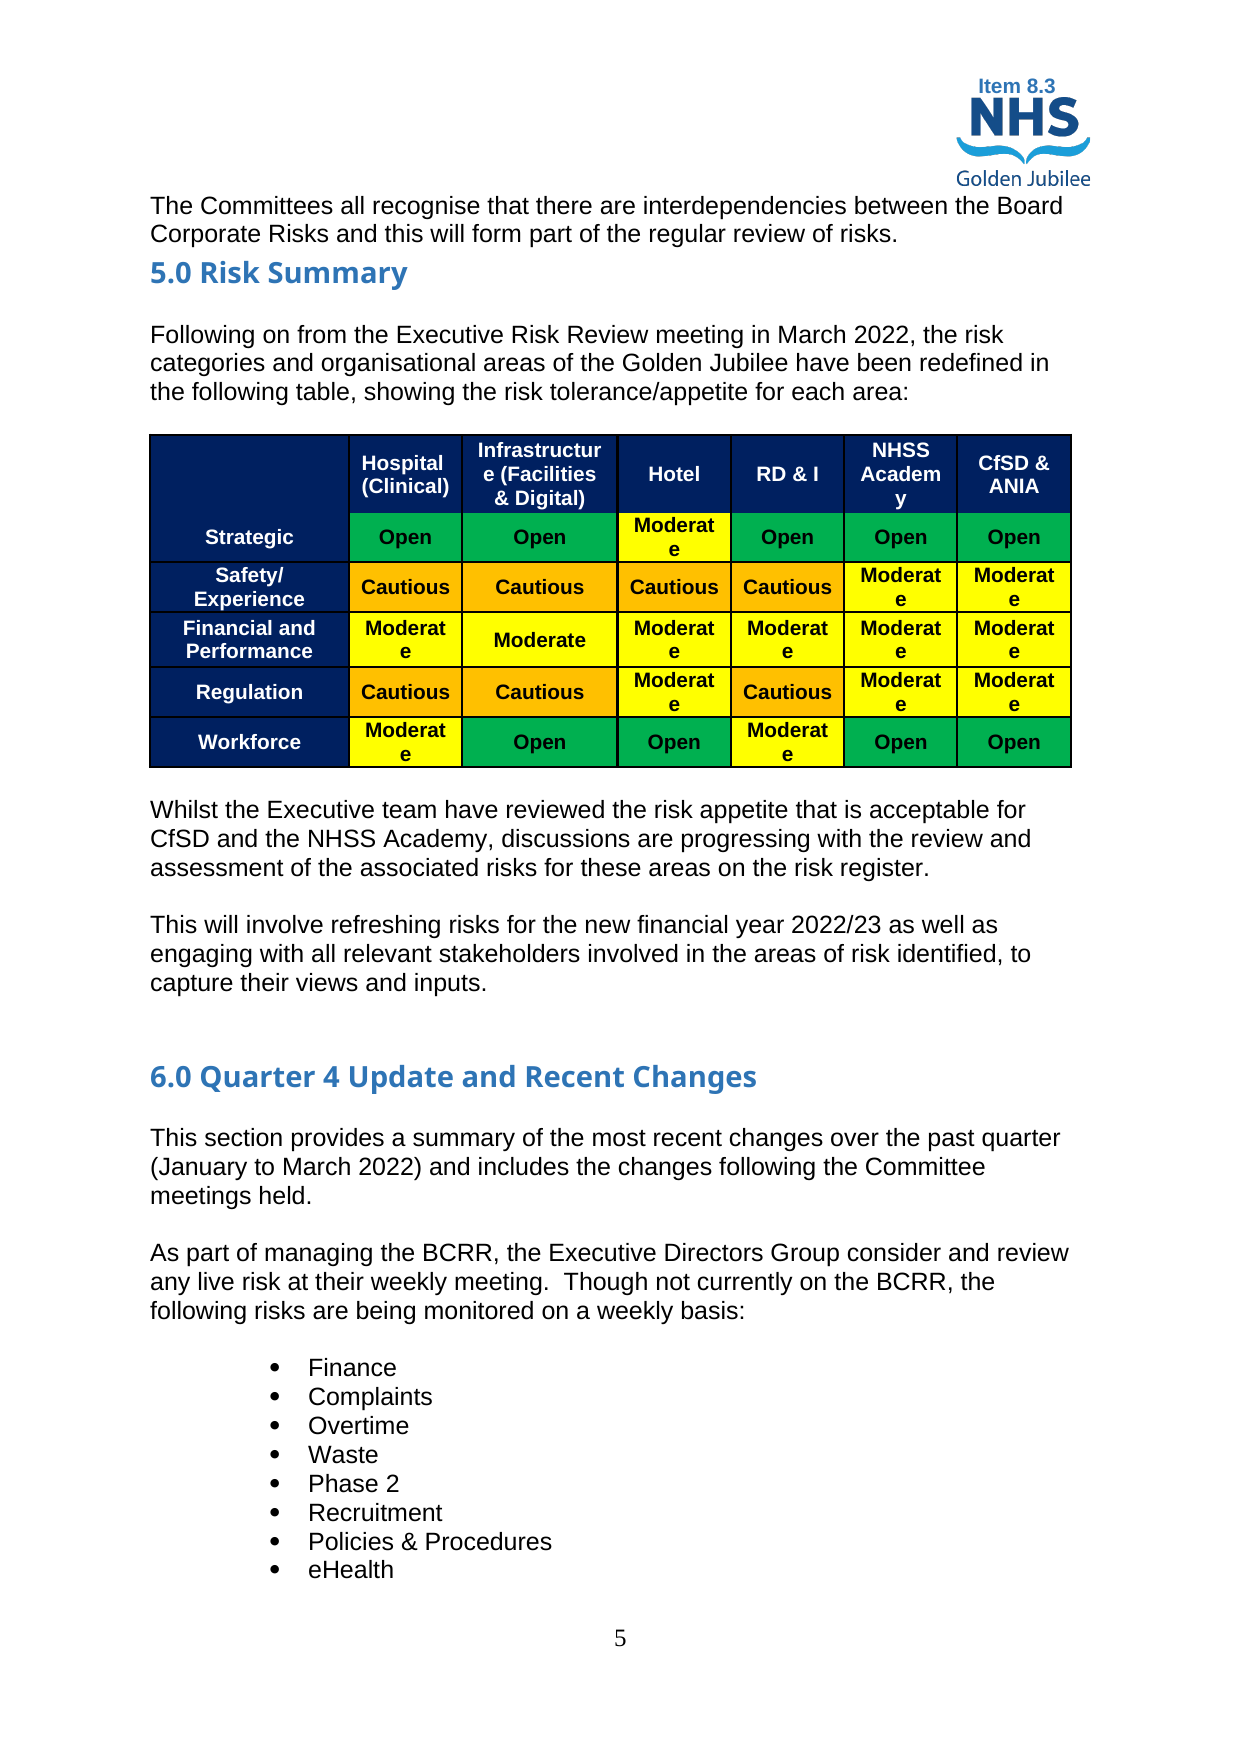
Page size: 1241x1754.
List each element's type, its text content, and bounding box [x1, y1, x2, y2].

list Overtime [270, 1411, 1090, 1440]
table_cell Moderate [732, 718, 843, 766]
list Complaints [270, 1382, 1090, 1411]
table_header [151, 436, 348, 513]
list Policies & Procedures [270, 1526, 1090, 1555]
table_cell Moderate [619, 513, 730, 561]
table_cell Open [845, 513, 956, 561]
table_cell Moderate [619, 613, 730, 666]
table_cell Moderate [845, 668, 956, 716]
table_cell Moderate [958, 668, 1070, 716]
text This section provides a summary of the most recent changes over the past quarter (January to March 2022) and includes the changes following the Committee meetings held. [150, 1123, 1090, 1209]
table_cell Moderate [845, 563, 956, 611]
list Waste [270, 1440, 1090, 1469]
table_cell Moderate [619, 668, 730, 716]
table_header Hospital (Clinical) [350, 436, 461, 513]
table_header CfSD & ANIA [958, 436, 1070, 513]
text Following on from the Executive Risk Review meeting in March 2022, the risk categories and organisational areas of the Golden Jubilee have been redefined in the following table, showing the risk tolerance/appetite for each area: [150, 319, 1090, 406]
table_cell Moderate [845, 613, 956, 666]
table_cell Open [619, 718, 730, 766]
list Phase 2 [270, 1469, 1090, 1498]
table_cell Open [958, 513, 1070, 561]
picture [956, 97, 1091, 191]
table_cell Cautious [463, 668, 616, 716]
table_cell Moderate [958, 563, 1070, 611]
table_cell Open [845, 718, 956, 766]
table_cell Moderate [463, 613, 616, 666]
table_cell Open [350, 513, 461, 561]
table_cell Regulation [151, 668, 348, 716]
table_cell Moderate [350, 718, 461, 766]
table_cell Open [463, 513, 616, 561]
subtitle 6.0 Quarter 4 Update and Recent Changes [150, 1056, 1090, 1096]
text As part of managing the BCRR, the Executive Directors Group consider and review any live risk at their weekly meeting. Though not currently on the BCRR, the following risks are being monitored on a weekly basis: [150, 1238, 1090, 1324]
text Whilst the Executive team have reviewed the risk appetite that is acceptable for CfSD and the NHSS Academy, discussions are progressing with the review and assessment of the associated risks for these areas on the risk register. [150, 795, 1090, 882]
table_header Infrastructure (Facilities & Digital) [463, 436, 616, 513]
table_cell Cautious [350, 563, 461, 611]
table_cell Cautious [732, 563, 843, 611]
list Finance [270, 1353, 1090, 1382]
table_cell Open [732, 513, 843, 561]
table_cell Moderate [958, 613, 1070, 666]
table_cell Moderate [732, 613, 843, 666]
table_header Hotel [619, 436, 730, 513]
subtitle 5.0 Risk Summary [150, 252, 1090, 292]
table_cell Cautious [350, 668, 461, 716]
table_cell Cautious [463, 563, 616, 611]
table_cell Financial and Performance [151, 613, 348, 666]
table_cell Workforce [151, 718, 348, 766]
list Recruitment [270, 1498, 1090, 1526]
table_cell Safety/Experience [151, 563, 348, 611]
table_cell Cautious [732, 668, 843, 716]
text The Committees all recognise that there are interdependencies between the Board Corporate Risks and this will form part of the regular review of risks. [150, 191, 1090, 248]
table_cell Open [958, 718, 1070, 766]
list eHealth [270, 1555, 1090, 1584]
table_cell Open [463, 718, 616, 766]
table_header NHSS Academy [845, 436, 956, 513]
table_header RD & I [732, 436, 843, 513]
text This will involve refreshing risks for the new financial year 2022/23 as well as engaging with all relevant stakeholders involved in the areas of risk identified, to capture their views and inputs. [150, 910, 1090, 997]
table_cell Cautious [619, 563, 730, 611]
table_cell Strategic [151, 513, 348, 561]
table_cell Moderate [350, 613, 461, 666]
